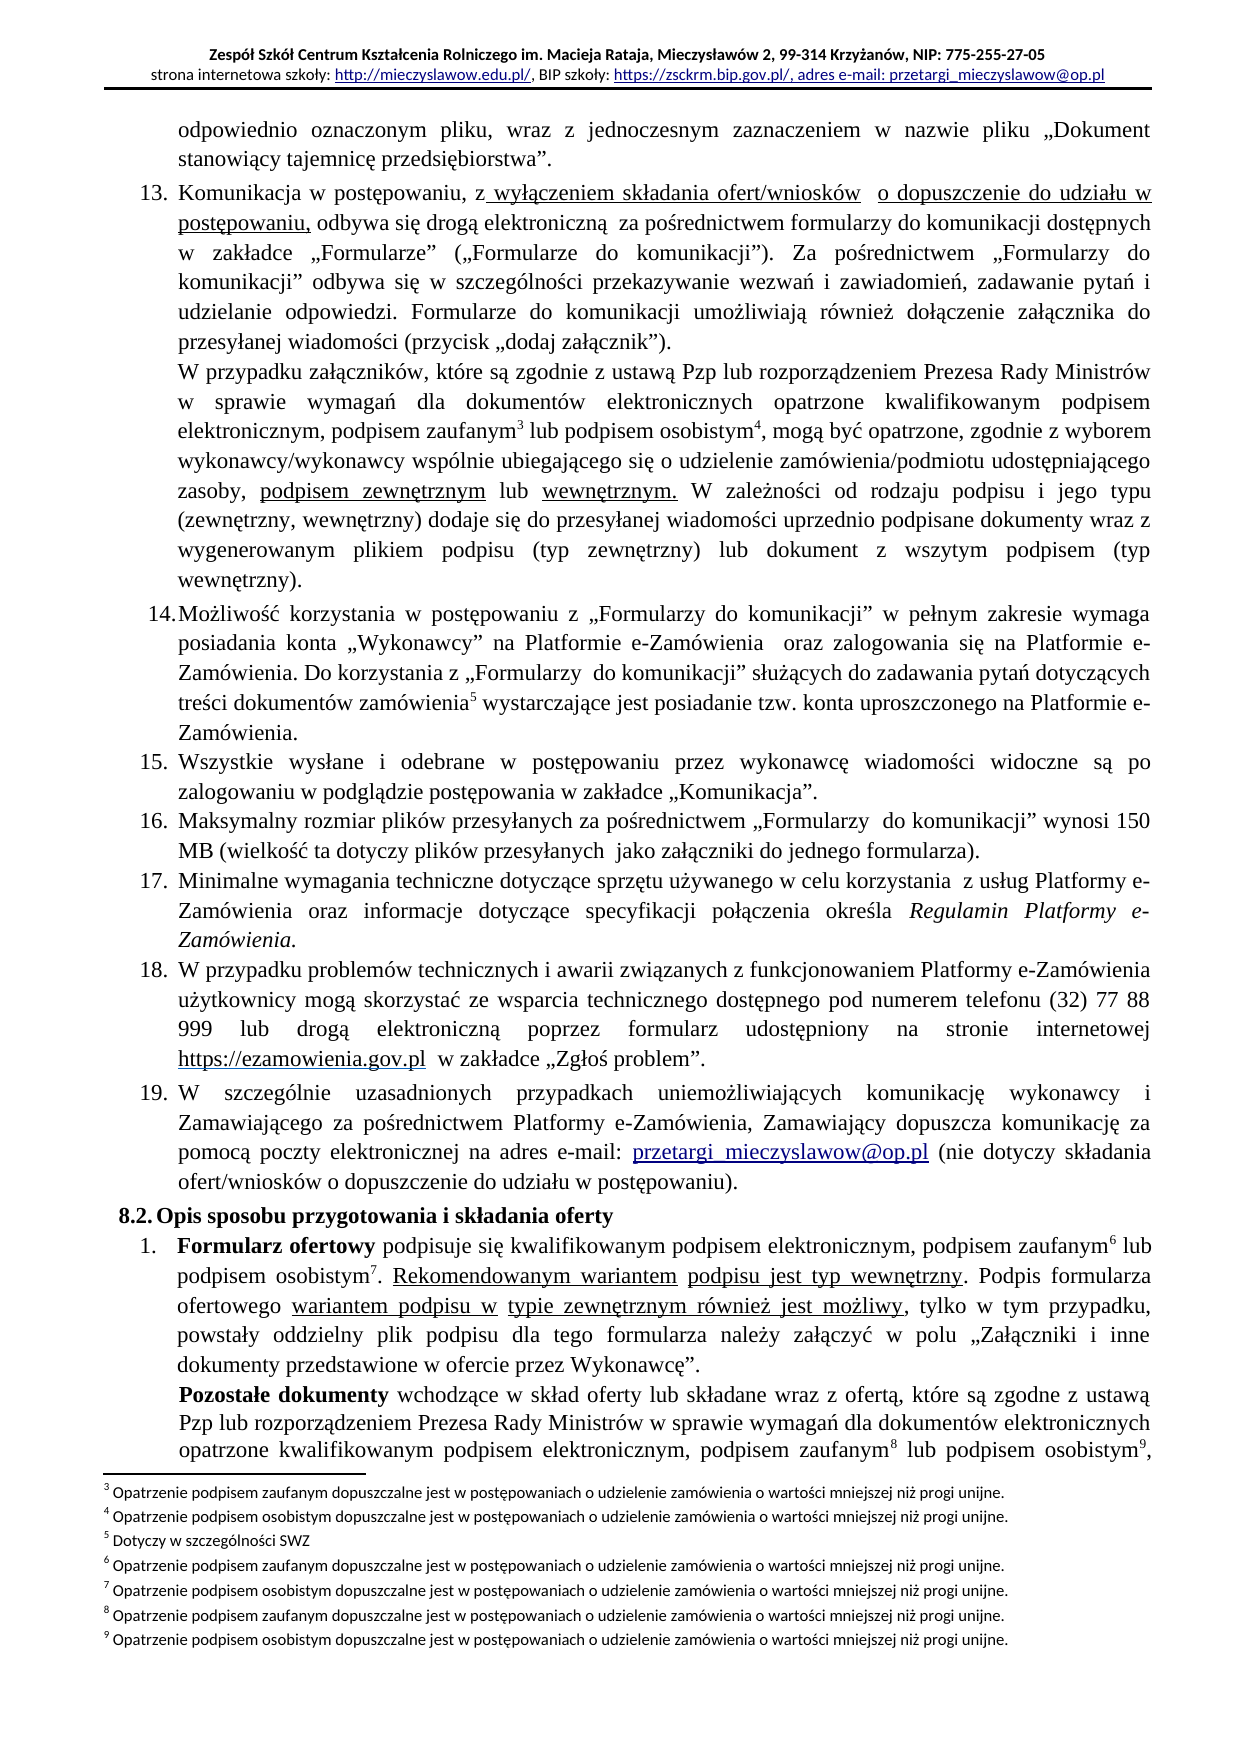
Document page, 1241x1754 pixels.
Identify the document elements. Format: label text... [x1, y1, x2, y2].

list Formularz ofertowy podpisuje się kwalifikowanym podpisem elektronicznym, podpisem zaufanym lub podpisem osobistym. Rekomendowanym wariantem podpisu jest typ wewnętrzny. Podpis formularza ofertowego wariantem podpisu w typie zewnętrznym również jest możliwy, tylko w tym przypadku, powstały oddzielny plik podpisu dla tego formularza należy załączyć w polu „Załączniki i inne dokumenty przedstawione w ofercie przez Wykonawcę”. [139, 1232, 1152, 1377]
text W przypadku załączników, które są zgodnie z ustawą Pzp lub rozporządzeniem Prezesa Rady Ministrów w sprawie wymagań dla dokumentów elektronicznych opatrzone kwalifikowanym podpisem elektronicznym, podpisem zaufanym lub podpisem osobistym, mogą być opatrzone, zgodnie z wyborem wykonawcy/wykonawcy wspólnie ubiegającego się o udzielenie zamówienia/podmiotu udostępniającego zasoby, podpisem zewnętrznym lub wewnętrznym. W zależności od rodzaju podpisu i jego typu (zewnętrzny, wewnętrzny) dodaje się do przesyłanej wiadomości uprzednio podpisane dokumenty wraz z wygenerowanym plikiem podpisu (typ zewnętrzny) lub dokument z wszytym podpisem (typ wewnętrzny). [177, 358, 1152, 592]
list Opis sposobu przygotowania i składania oferty [118, 1202, 1130, 1228]
list Wszystkie wysłane i odebrane w postępowaniu przez wykonawcę wiadomości widoczne są po zalogowaniu w podglądzie postępowania w zakładce „Komunikacja”. [139, 748, 1152, 804]
list Minimalne wymagania techniczne dotyczące sprzętu używanego w celu korzystania z usług Platformy e-Zamówienia oraz informacje dotyczące specyfikacji połączenia określa Regulamin Platformy e-Zamówienia. [139, 867, 1152, 953]
list Maksymalny rozmiar plików przesyłanych za pośrednictwem „Formularzy do komunikacji” wynosi 150 MB (wielkość ta dotyczy plików przesyłanych jako załączniki do jednego formularza). [139, 808, 1152, 864]
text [178, 1382, 1152, 1462]
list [139, 116, 1152, 172]
list Możliwość korzystania w postępowaniu z „Formularzy do komunikacji” w pełnym zakresie wymaga posiadania konta „Wykonawcy” na Platformie e-Zamówienia oraz zalogowania się na Platformie e-Zamówienia. Do korzystania z „Formularzy do komunikacji” służących do zadawania pytań dotyczących treści dokumentów zamówienia wystarczające jest posiadanie tzw. konta uproszczonego na Platformie e-Zamówienia. [148, 600, 1152, 745]
list W szczególnie uzasadnionych przypadkach uniemożliwiających komunikację wykonawcy i Zamawiającego za pośrednictwem Platformy e-Zamówienia, Zamawiający dopuszcza komunikację za pomocą poczty elektronicznej na adres e-mail: przetargi_mieczyslawow@op.pl (nie dotyczy składania ofert/wniosków o dopuszczenie do udziału w postępowaniu). [139, 1079, 1152, 1194]
list Komunikacja w postępowaniu, z wyłączeniem składania ofert/wniosków o dopuszczenie do udziału w postępowaniu, odbywa się drogą elektroniczną za pośrednictwem formularzy do komunikacji dostępnych w zakładce „Formularze” („Formularze do komunikacji”). Za pośrednictwem „Formularzy do komunikacji” odbywa się w szczególności przekazywanie wezwań i zawiadomień, zadawanie pytań i udzielanie odpowiedzi. Formularze do komunikacji umożliwiają również dołączenie załącznika do przesyłanej wiadomości (przycisk „dodaj załącznik”). [139, 179, 1152, 354]
list W przypadku problemów technicznych i awarii związanych z funkcjonowaniem Platformy e-Zamówienia użytkownicy mogą skorzystać ze wsparcia technicznego dostępnego pod numerem telefonu (32) 77 88 999 lub drogą elektroniczną poprzez formularz udostępniony na stronie internetowej https://ezamowienia.gov.pl w zakładce „Zgłoś problem”. [139, 956, 1152, 1071]
